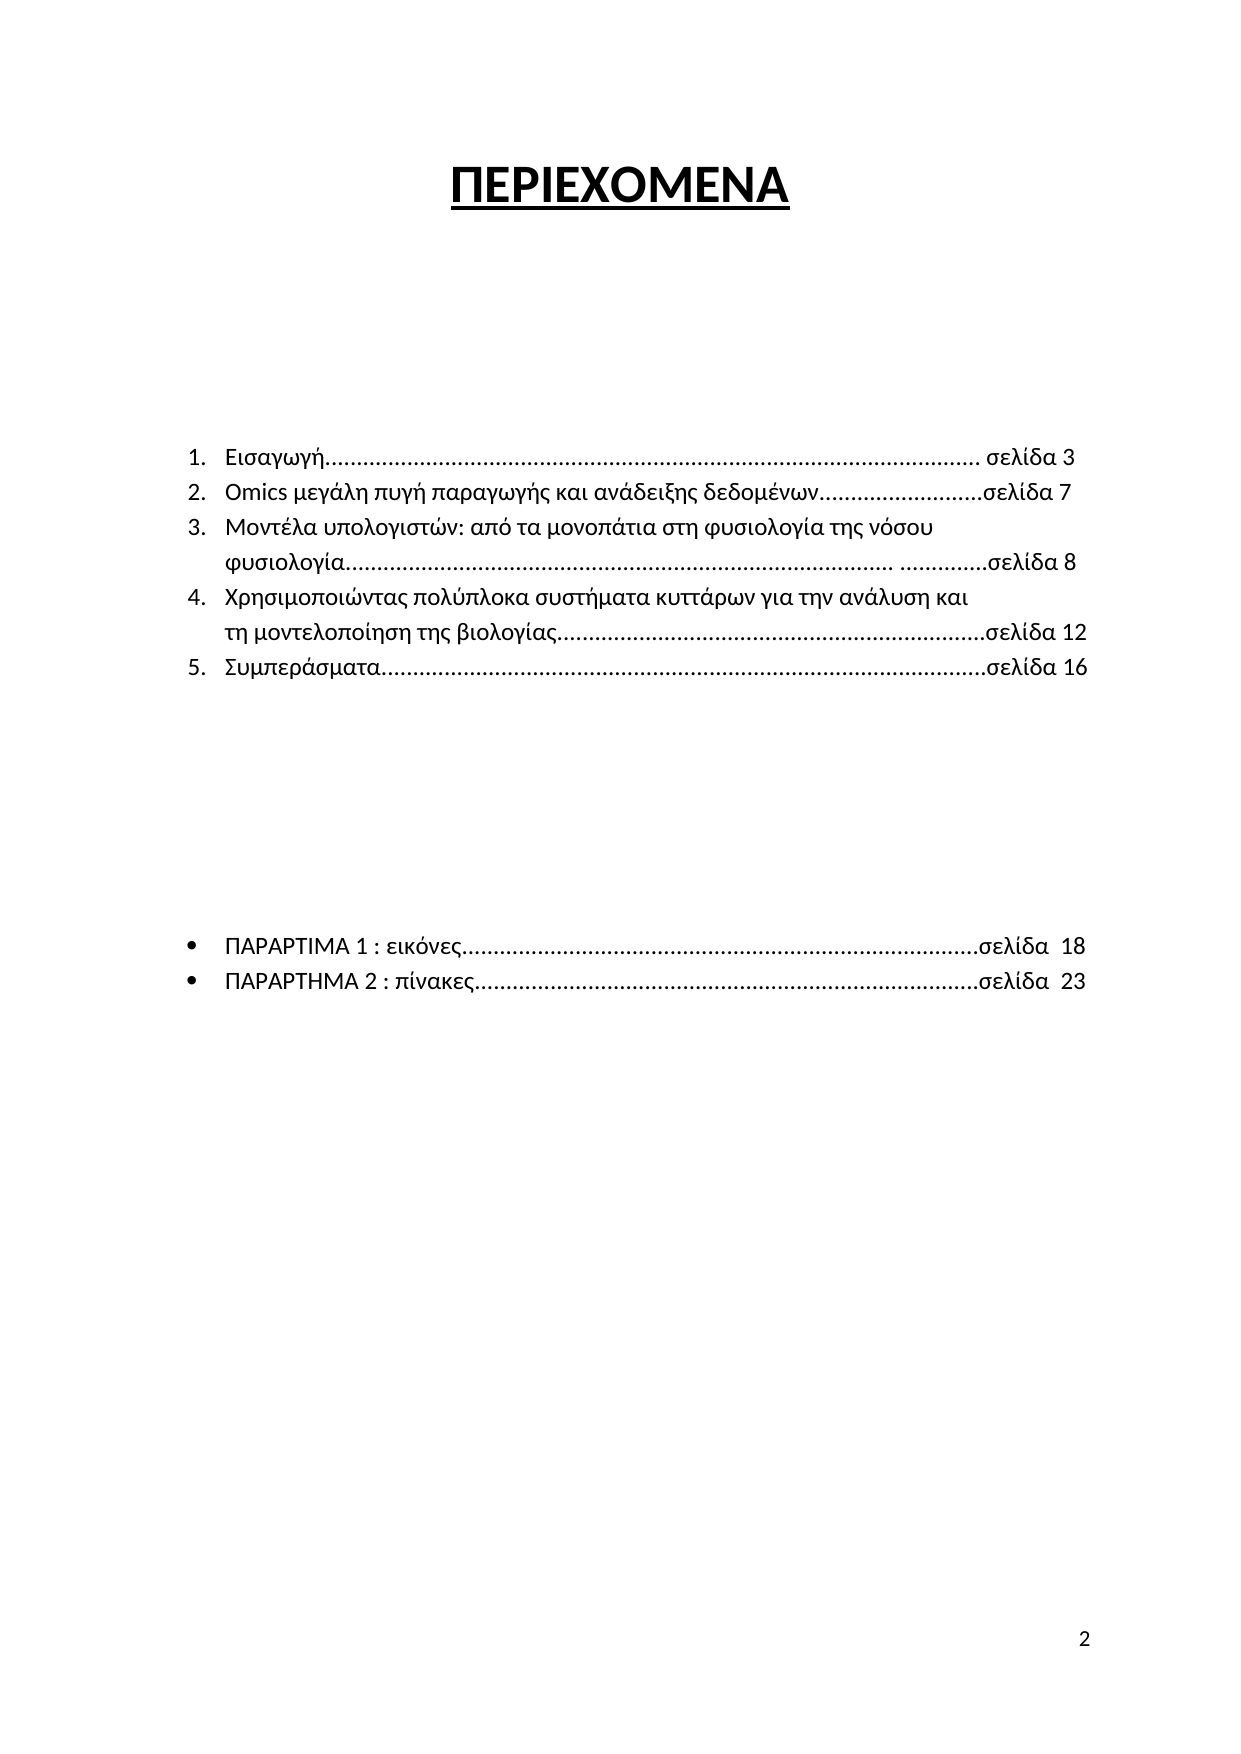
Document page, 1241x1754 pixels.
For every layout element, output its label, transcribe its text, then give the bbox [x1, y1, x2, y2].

list Συμπεράσματα................................................................................................σελίδα 16 [187, 651, 1090, 681]
list Εισαγωγή........................................................................................................ σελίδα 3 [187, 441, 1090, 471]
list ΠΑΡΑΡΤΗΜΑ 2 : πίνακες................................................................................σελίδα 23 [187, 965, 1090, 995]
text ΠΕΡΙΕΧΟΜΕΝΑ [150, 150, 1090, 216]
list Χρησιμοποιώντας πολύπλοκα συστήματα κυττάρων για την ανάλυση και τη μοντελοποίηση της βιολογίας....................................................................σελίδα 12 [187, 581, 1090, 646]
list Omics μεγάλη πυγή παραγωγής και ανάδειξης δεδομένων..........................σελίδα 7 [187, 476, 1090, 506]
list Μοντέλα υπολογιστών: από τα μονοπάτια στη φυσιολογία της νόσου φυσιολογία....................................................................................... ..............σελίδα 8 [187, 511, 1090, 576]
list ΠΑΡΑΡΤΙΜΑ 1 : εικόνες..................................................................................σελίδα 18 [187, 930, 1090, 960]
